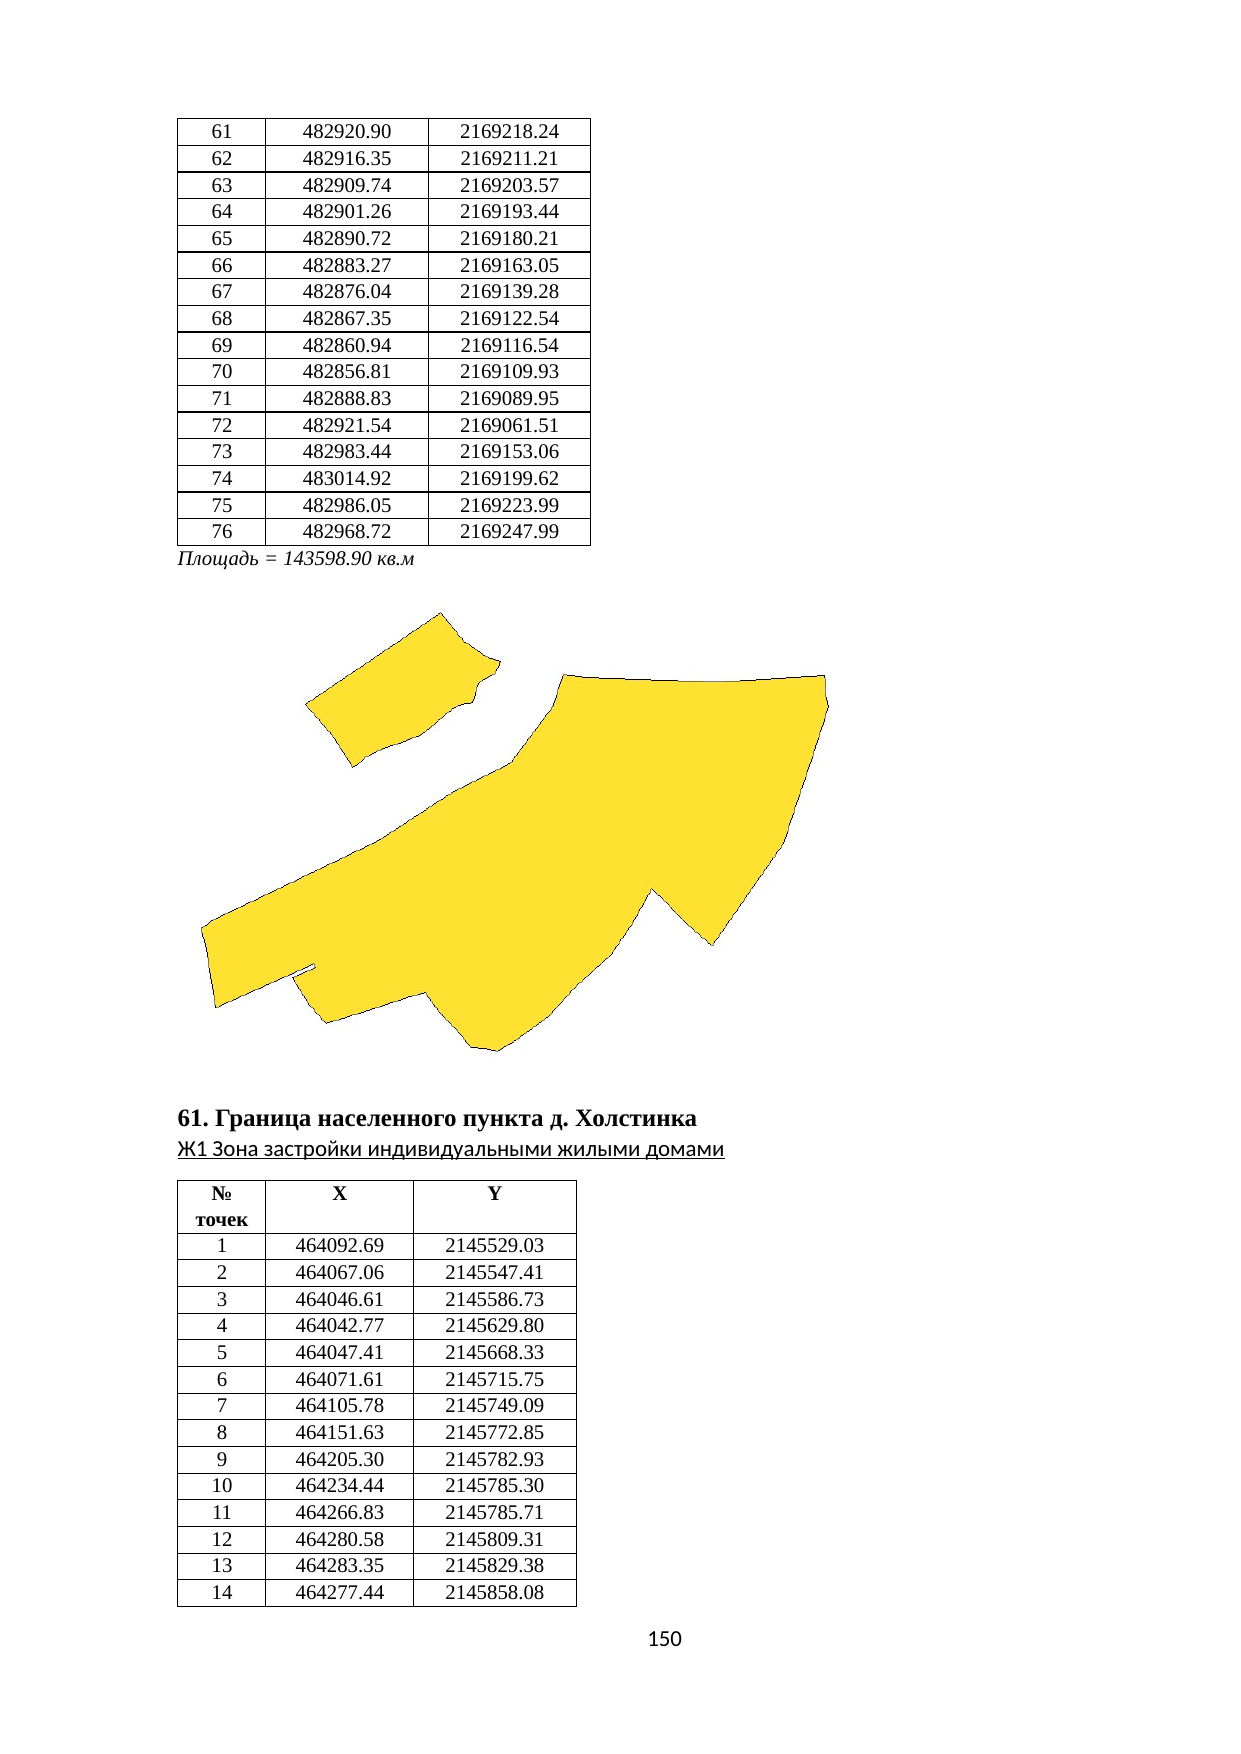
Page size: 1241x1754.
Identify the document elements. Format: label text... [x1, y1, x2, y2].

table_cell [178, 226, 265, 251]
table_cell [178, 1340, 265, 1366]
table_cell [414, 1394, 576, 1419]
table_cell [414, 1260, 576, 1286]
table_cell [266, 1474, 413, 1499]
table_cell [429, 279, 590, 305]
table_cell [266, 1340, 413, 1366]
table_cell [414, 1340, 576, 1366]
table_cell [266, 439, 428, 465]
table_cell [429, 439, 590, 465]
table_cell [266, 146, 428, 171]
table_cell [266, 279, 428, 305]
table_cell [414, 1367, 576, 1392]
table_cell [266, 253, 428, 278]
text Площадь = 143598.90 кв.м [177, 546, 1152, 570]
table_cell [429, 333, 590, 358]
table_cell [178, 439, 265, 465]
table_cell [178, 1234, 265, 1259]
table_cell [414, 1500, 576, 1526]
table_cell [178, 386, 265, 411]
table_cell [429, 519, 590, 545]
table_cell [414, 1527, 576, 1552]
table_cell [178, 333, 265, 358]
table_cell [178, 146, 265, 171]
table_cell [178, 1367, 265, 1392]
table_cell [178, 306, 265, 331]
text Ж1 Зона застройки индивидуальными жилыми домами [177, 1134, 1152, 1162]
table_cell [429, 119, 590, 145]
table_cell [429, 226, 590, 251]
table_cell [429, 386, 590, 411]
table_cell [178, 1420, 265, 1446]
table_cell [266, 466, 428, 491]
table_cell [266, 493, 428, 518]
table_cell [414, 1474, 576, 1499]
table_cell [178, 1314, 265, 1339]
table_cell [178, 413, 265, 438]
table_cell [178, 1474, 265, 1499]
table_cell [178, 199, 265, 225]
picture [177, 587, 863, 1077]
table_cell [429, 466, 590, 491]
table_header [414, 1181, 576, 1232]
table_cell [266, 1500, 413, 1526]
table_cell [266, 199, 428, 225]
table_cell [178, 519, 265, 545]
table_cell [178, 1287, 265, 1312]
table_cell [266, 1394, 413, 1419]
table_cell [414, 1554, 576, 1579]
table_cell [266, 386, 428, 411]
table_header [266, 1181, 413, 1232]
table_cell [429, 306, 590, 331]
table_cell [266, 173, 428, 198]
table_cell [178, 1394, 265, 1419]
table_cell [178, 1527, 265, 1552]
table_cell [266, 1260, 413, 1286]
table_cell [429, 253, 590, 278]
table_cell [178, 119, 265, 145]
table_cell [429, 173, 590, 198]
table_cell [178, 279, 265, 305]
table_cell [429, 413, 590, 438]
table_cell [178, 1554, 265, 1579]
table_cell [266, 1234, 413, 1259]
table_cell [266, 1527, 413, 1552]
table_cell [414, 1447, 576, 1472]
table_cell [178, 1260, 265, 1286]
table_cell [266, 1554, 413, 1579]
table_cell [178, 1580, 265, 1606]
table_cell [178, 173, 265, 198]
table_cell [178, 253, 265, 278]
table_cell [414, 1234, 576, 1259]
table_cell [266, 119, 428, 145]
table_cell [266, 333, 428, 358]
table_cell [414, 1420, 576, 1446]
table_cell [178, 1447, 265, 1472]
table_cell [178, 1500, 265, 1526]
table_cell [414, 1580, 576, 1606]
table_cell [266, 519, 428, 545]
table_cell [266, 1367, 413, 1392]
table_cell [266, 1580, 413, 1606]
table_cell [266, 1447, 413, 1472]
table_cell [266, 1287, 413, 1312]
subtitle Граница населенного пункта д. Холстинка [177, 1103, 1152, 1132]
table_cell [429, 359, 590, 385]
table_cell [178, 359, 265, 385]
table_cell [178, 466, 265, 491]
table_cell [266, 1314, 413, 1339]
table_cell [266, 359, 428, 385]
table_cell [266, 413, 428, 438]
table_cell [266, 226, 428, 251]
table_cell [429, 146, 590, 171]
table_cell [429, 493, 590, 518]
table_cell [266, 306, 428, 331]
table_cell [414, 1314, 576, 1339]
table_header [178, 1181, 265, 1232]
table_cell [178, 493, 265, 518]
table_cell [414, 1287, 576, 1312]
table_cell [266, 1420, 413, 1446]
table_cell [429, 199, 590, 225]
